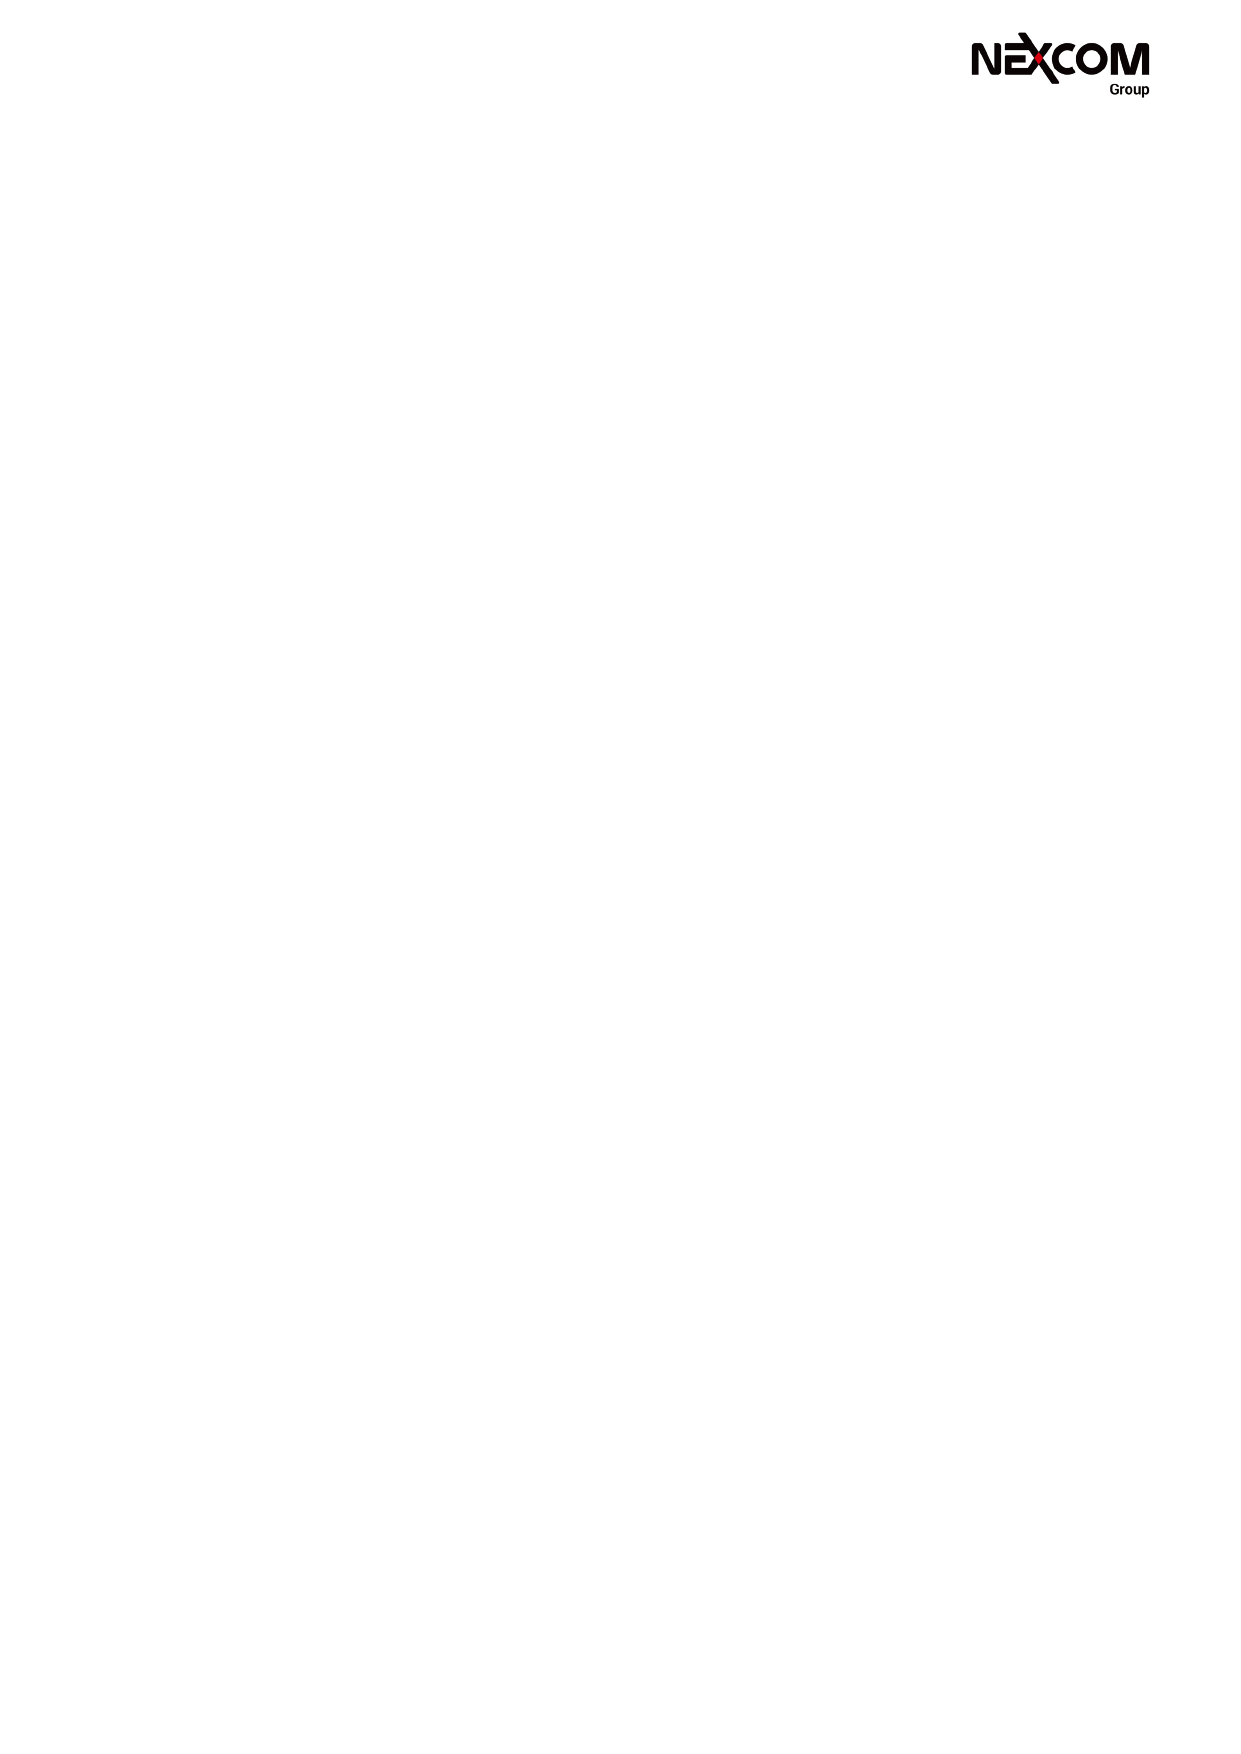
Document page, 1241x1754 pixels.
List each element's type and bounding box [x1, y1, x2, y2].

picture [966, 24, 1152, 100]
